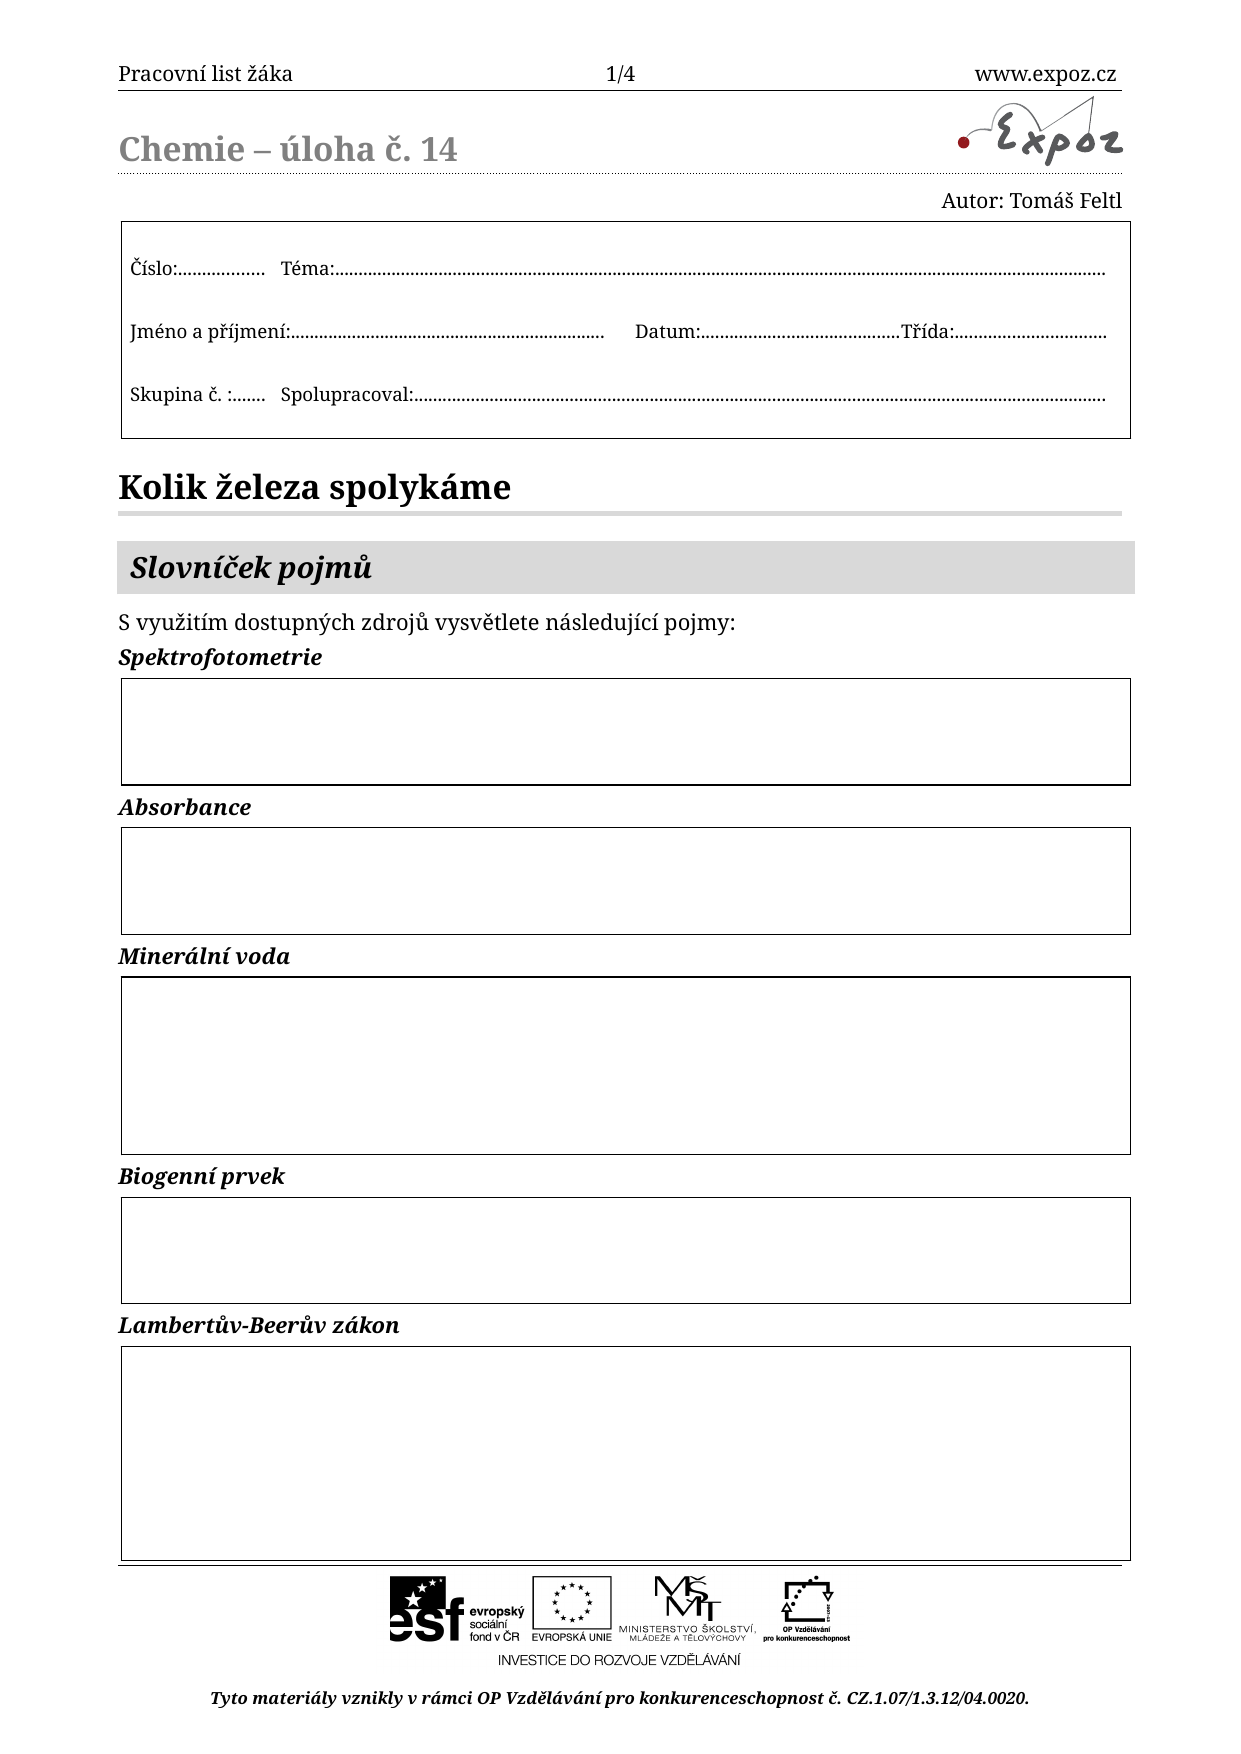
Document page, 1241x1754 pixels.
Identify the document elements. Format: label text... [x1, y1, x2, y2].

text Absorbance [118, 791, 1122, 821]
text Autor: Tomáš Feltl [118, 187, 1122, 215]
text Jméno a příjmení: Datum: Třída: [122, 315, 1130, 344]
text Slovníček pojmů [122, 546, 1130, 589]
text Biogenní prvek [118, 1161, 1122, 1191]
text Číslo: Téma: [122, 252, 1130, 281]
text Minerální voda [118, 941, 1122, 970]
text Lambertův-Beerův zákon [118, 1310, 1122, 1340]
text Chemie – úloha č. 14 [118, 126, 1122, 174]
text Kolik železa spolykáme [118, 464, 1122, 511]
text S využitím dostupných zdrojů vysvětlete následující pojmy: [118, 607, 1122, 636]
text Spektrofotometrie [118, 642, 1122, 672]
text Skupina č. : Spolupracoval: [122, 378, 1130, 407]
picture [376, 1567, 864, 1674]
